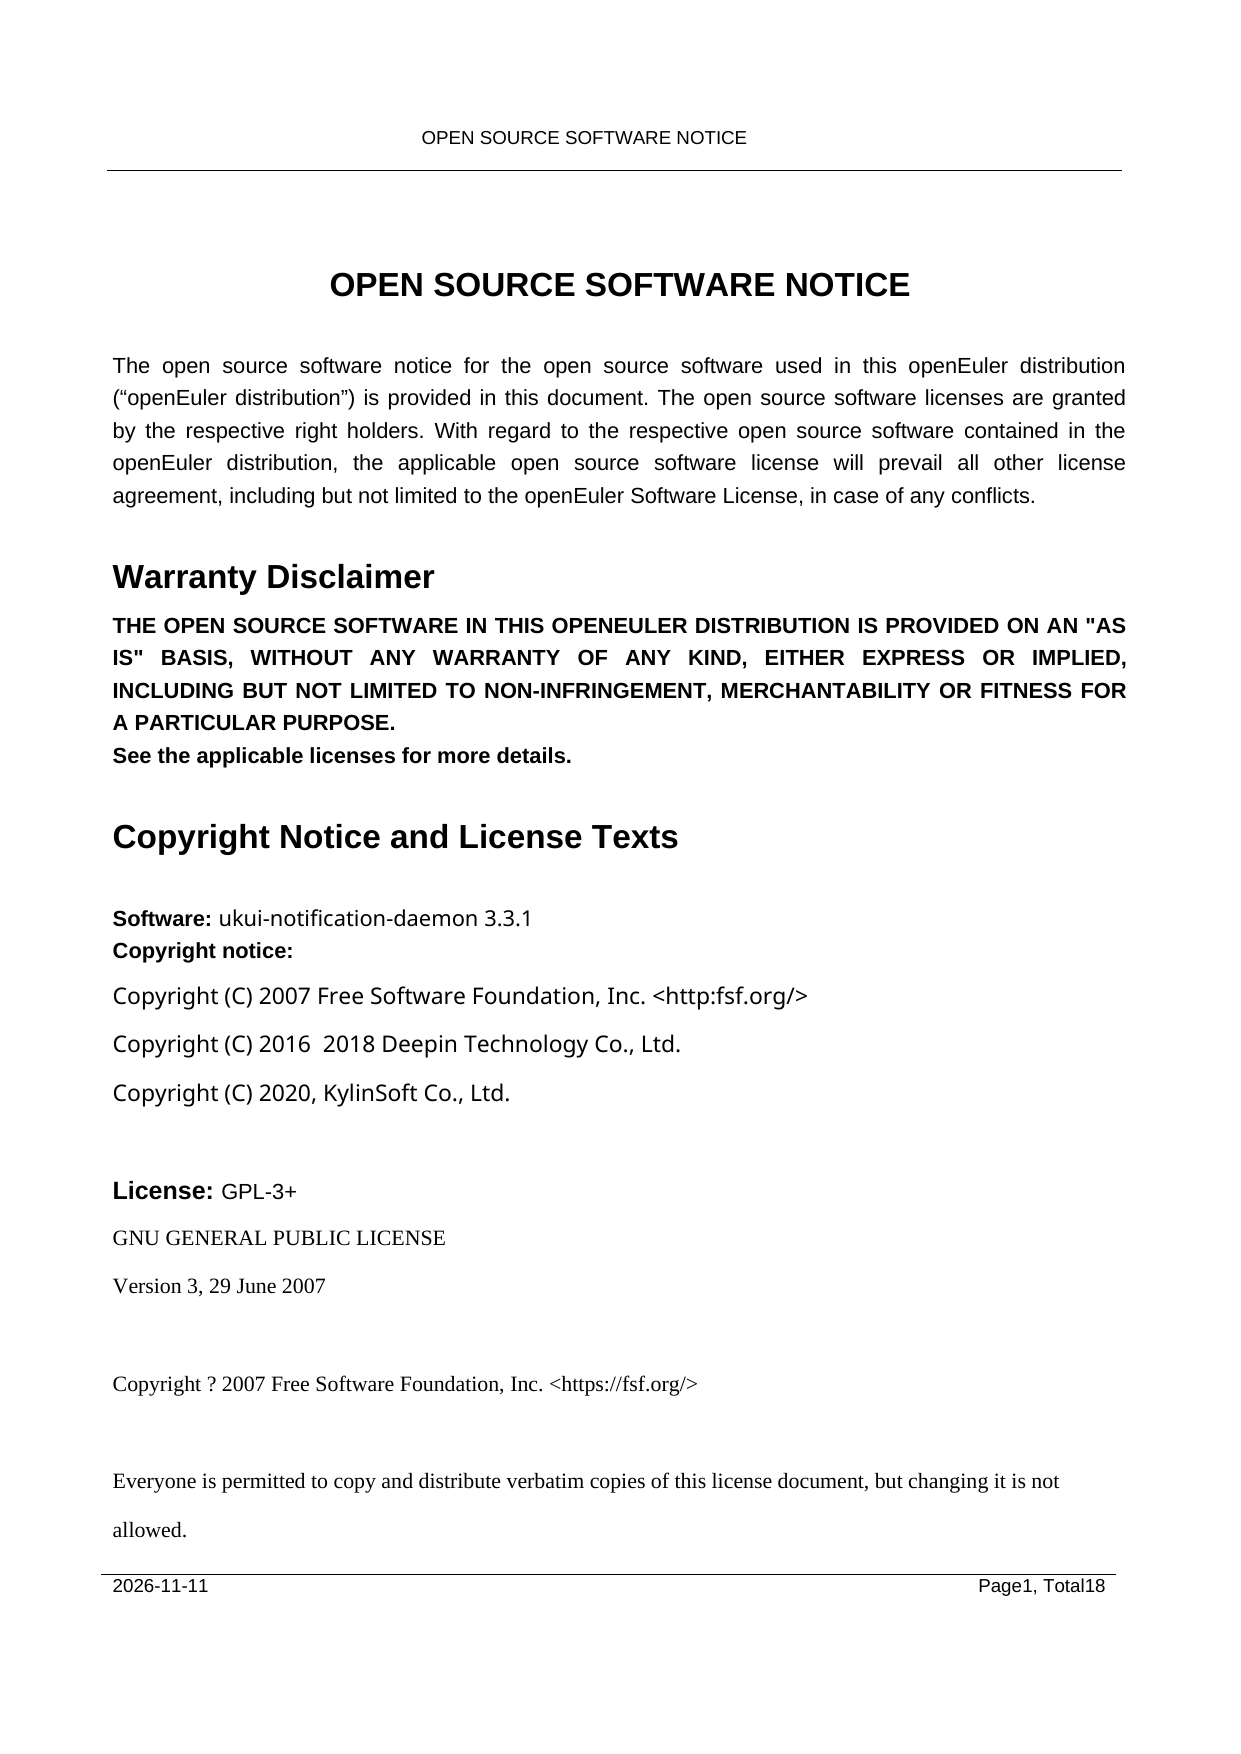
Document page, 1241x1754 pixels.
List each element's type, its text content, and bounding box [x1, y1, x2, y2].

text License: GPL-3+ [112, 1174, 1128, 1207]
text Software: ukui-notification-daemon 3.3.1 [112, 901, 1128, 934]
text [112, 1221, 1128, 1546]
text The open source software notice for the open source software used in this openEuler distribution (“openEuler distribution”) is provided in this document. The open source software licenses are granted by the respective right holders. With regard to the respective open source software contained in the openEuler distribution, the applicable open source software license will prevail all other license agreement, including but not limited to the openEuler Software License, in case of any conflicts. [112, 349, 1128, 511]
text THE OPEN SOURCE SOFTWARE IN THIS OPENEULER DISTRIBUTION IS PROVIDED ON AN "AS IS" BASIS, WITHOUT ANY WARRANTY OF ANY KIND, EITHER EXPRESS OR IMPLIED, INCLUDING BUT NOT LIMITED TO NON-INFRINGEMENT, MERCHANTABILITY OR FITNESS FOR A PARTICULAR PURPOSE. See the applicable licenses for more details. [112, 609, 1128, 771]
text Copyright notice: [112, 934, 1128, 966]
text Copyright Notice and License Texts [112, 804, 1128, 869]
text OPEN SOURCE SOFTWARE NOTICE [112, 251, 1128, 316]
text Warranty Disclaimer [112, 544, 1128, 609]
text Copyright (C) 2007 Free Software Foundation, Inc. <http:fsf.org/> Copyright (C) 2016 2018 Deepin Technology Co., Ltd. Copyright (C) 2020, KylinSoft Co., Ltd. [112, 979, 1128, 1158]
